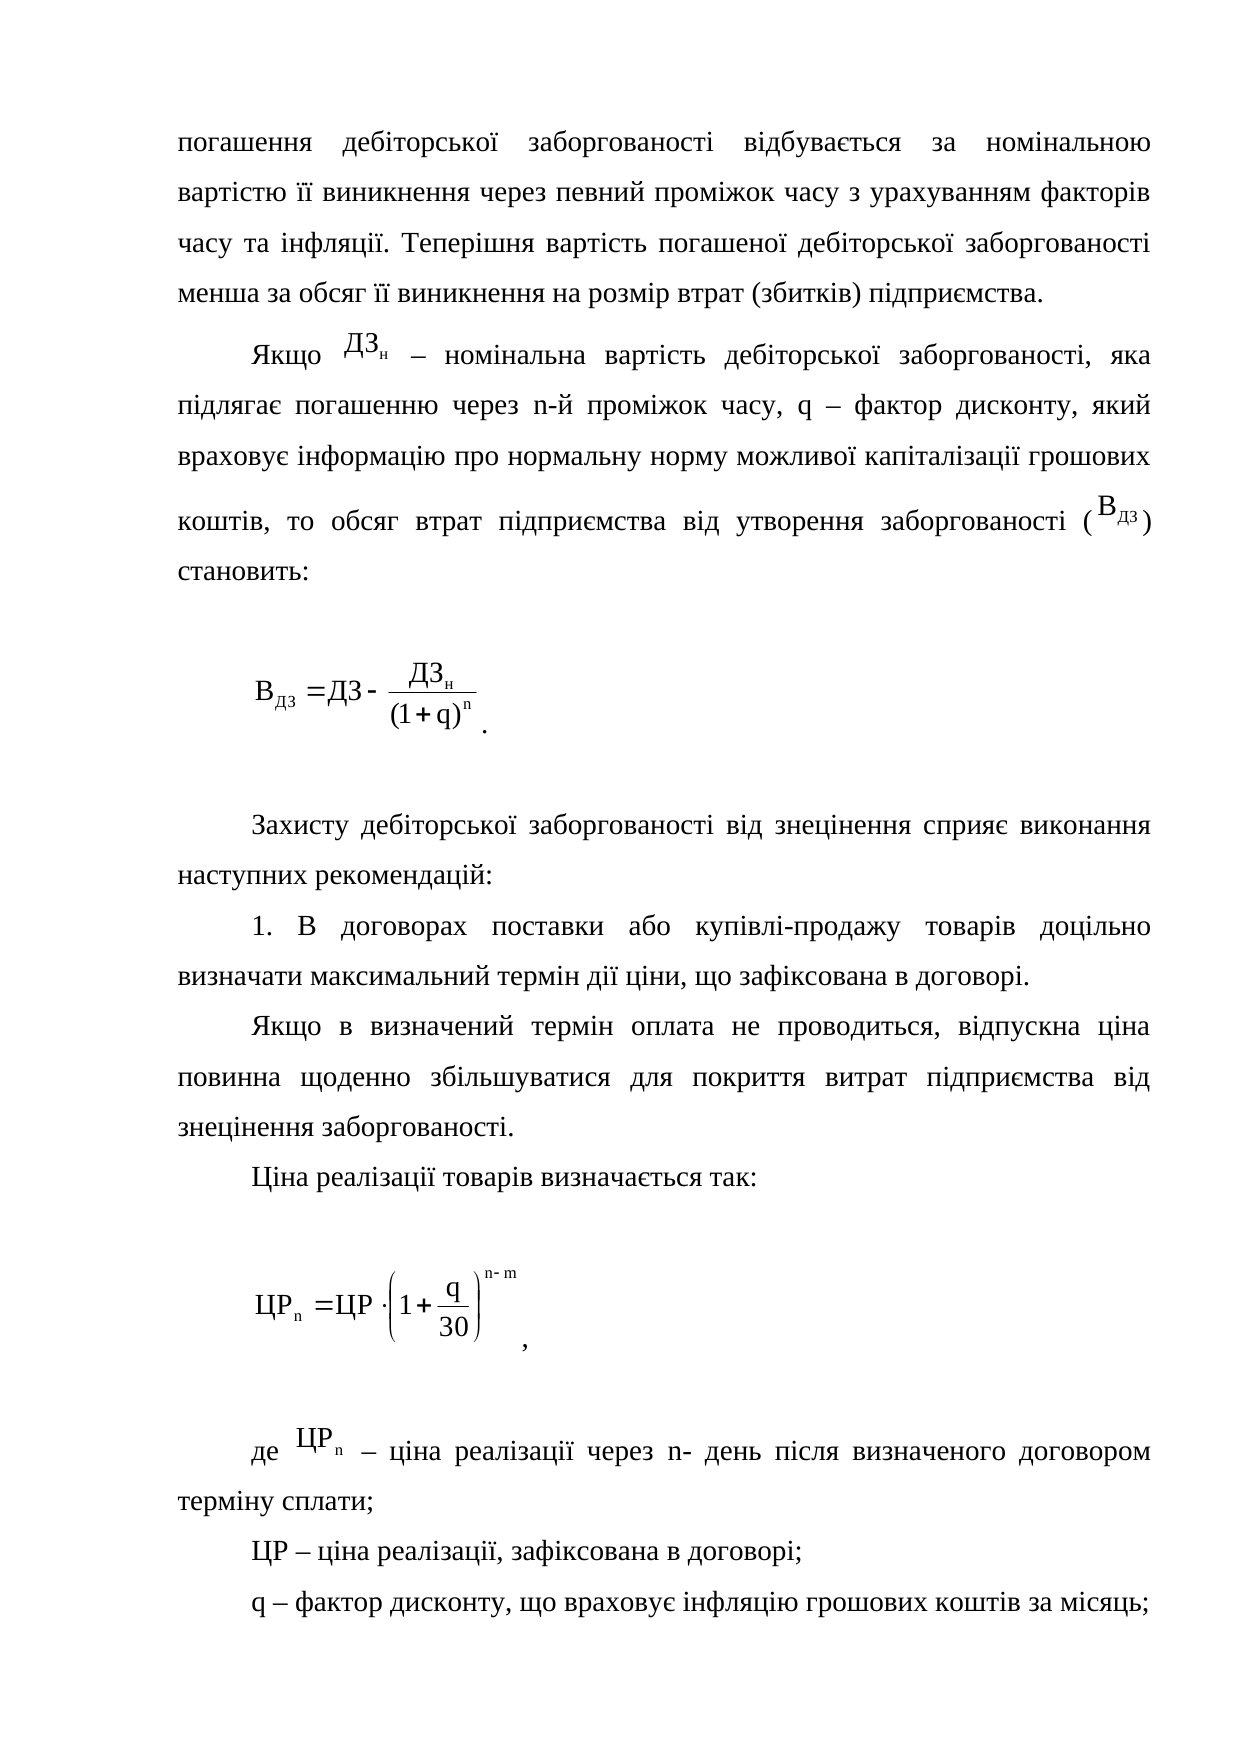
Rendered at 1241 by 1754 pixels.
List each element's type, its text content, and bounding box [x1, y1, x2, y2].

text де – ціна реалізації через n- день після визначеного договором терміну сплати; [177, 1421, 1152, 1517]
text Ціна реалізації товарів визначається так: [177, 1159, 1152, 1193]
text Якщо в визначений термін оплата не проводиться, відпускна ціна повинна щоденно збільшуватися для покриття витрат підприємства від знецінення заборгованості. [177, 1008, 1152, 1143]
text Захисту дебіторської заборгованості від знецінення сприяє виконання наступних рекомендацій: [177, 807, 1152, 891]
text Якщо – номінальна вартість дебіторської заборгованості, яка підлягає погашенню через n-й проміжок часу, q – фактор дисконту, який враховує інформацію про нормальну норму можливої капіталізації грошових коштів, то обсяг втрат підприємства від утворення заборгованості () становить: [177, 325, 1152, 587]
text . [177, 654, 1152, 740]
text 1. В договорах поставки або купівлі-продажу товарів доцільно визначати максимальний термін дії ціни, що зафіксована в договорі. [177, 908, 1152, 992]
text q – фактор дисконту, що враховує інфляцію грошових коштів за місяць; [177, 1584, 1152, 1617]
text ЦР – ціна реалізації, зафіксована в договорі; [177, 1533, 1152, 1567]
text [177, 124, 1152, 308]
text , [177, 1260, 1152, 1354]
